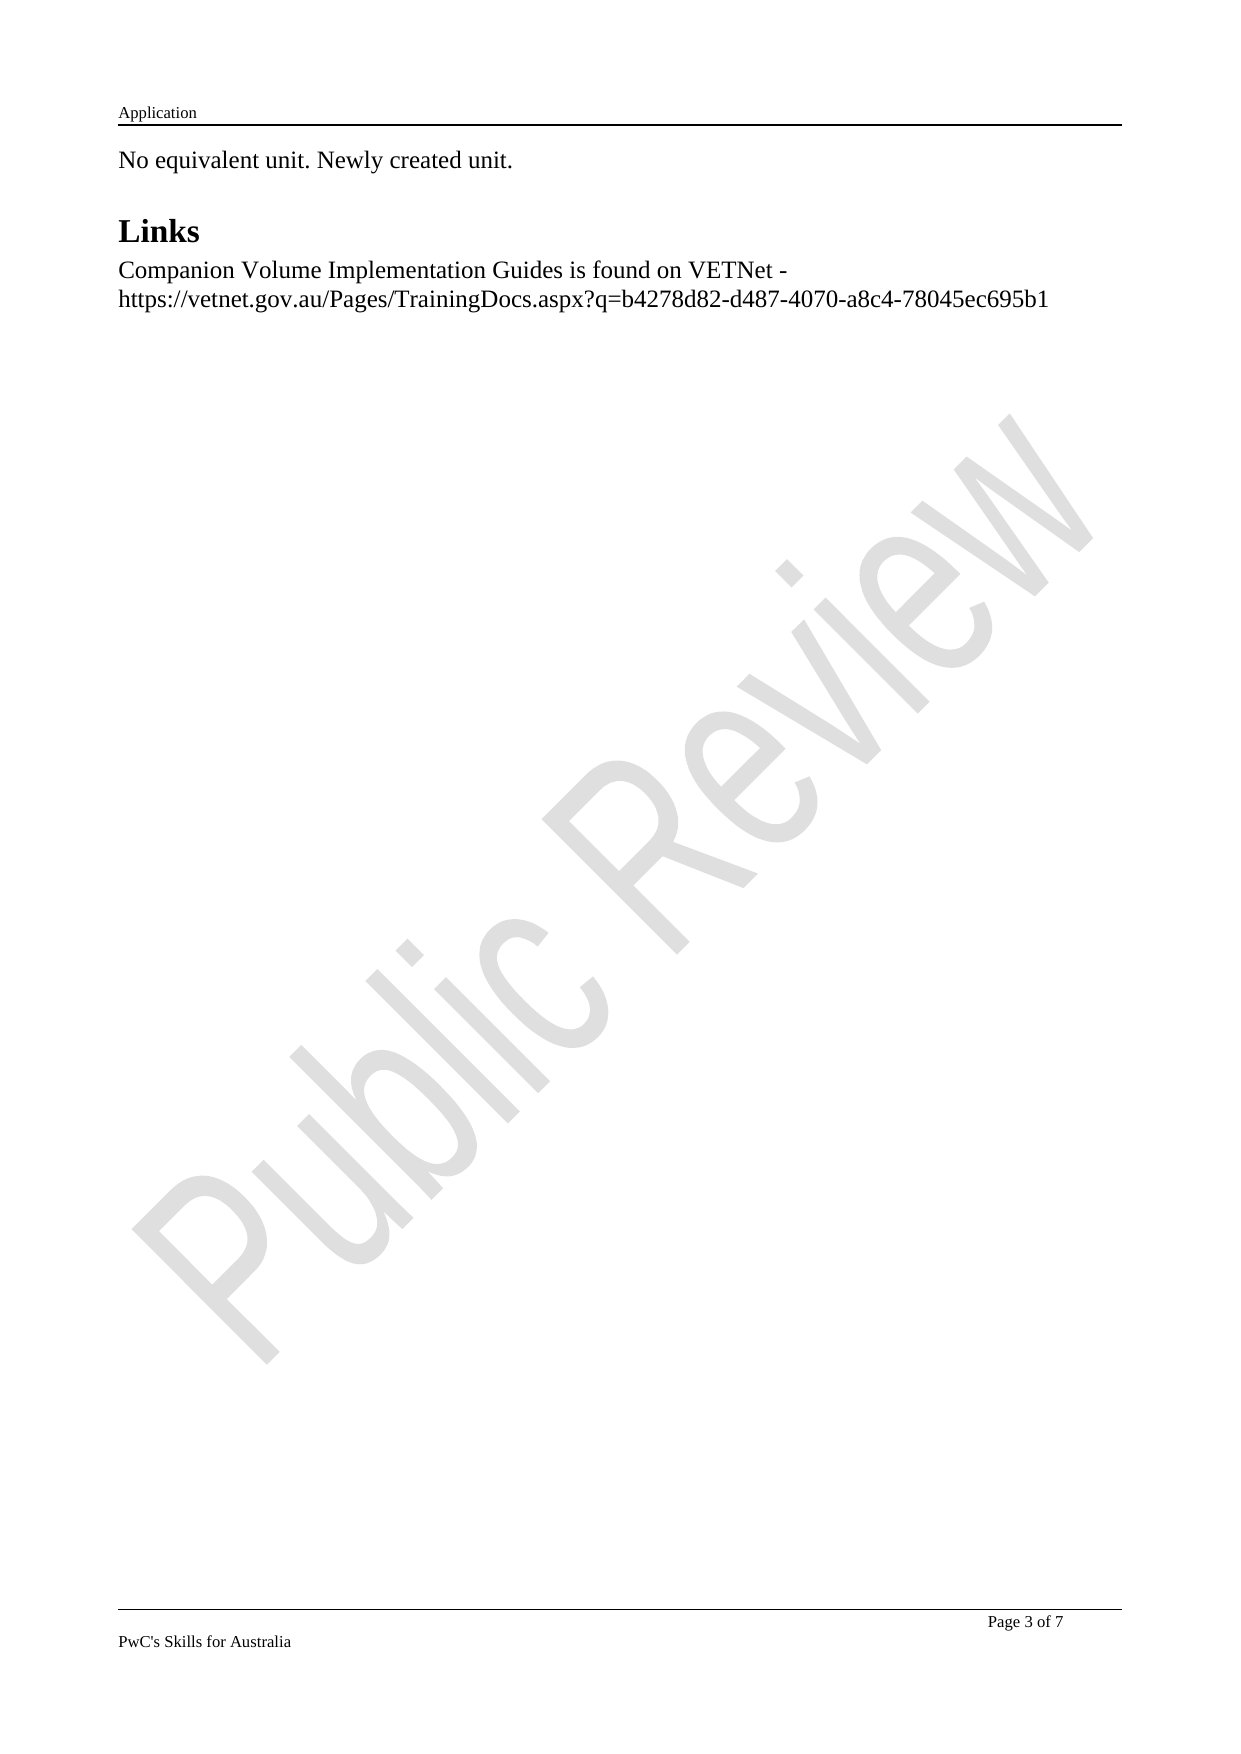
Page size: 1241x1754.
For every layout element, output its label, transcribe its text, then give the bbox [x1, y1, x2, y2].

text Companion Volume Implementation Guides is found on VETNet - https://vetnet.gov.au/Pages/TrainingDocs.aspx?q=b4278d82-d487-4070-a8c4-78045ec695b1 [118, 256, 1122, 313]
subtitle Links [118, 211, 1122, 249]
text No equivalent unit. Newly created unit. [118, 145, 1122, 173]
